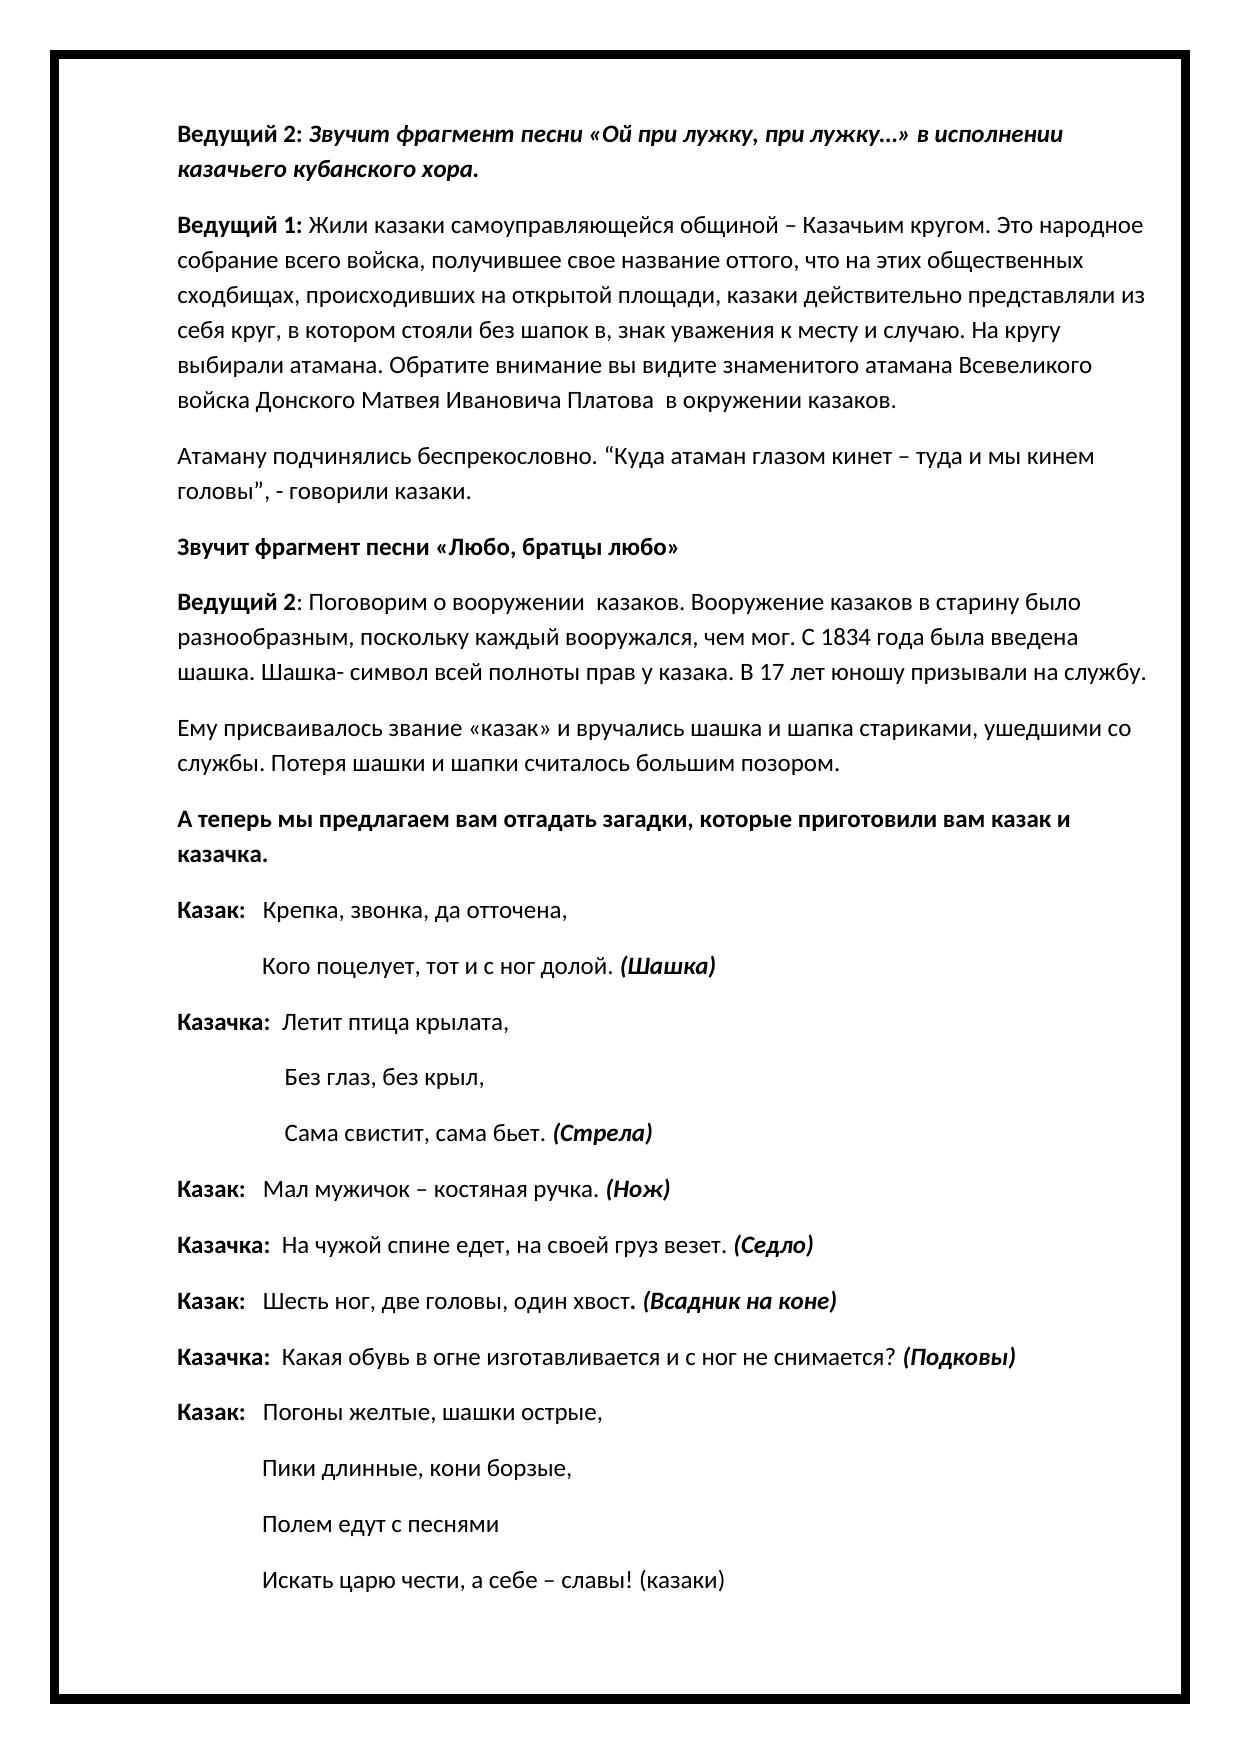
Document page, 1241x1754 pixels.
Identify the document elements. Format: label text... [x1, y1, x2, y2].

text Казачка: Какая обувь в огне изготавливается и с ног не снимается? (Подковы) [177, 1341, 1152, 1371]
text Ведущий 2: Поговорим о вооружении казаков. Вооружение казаков в старину было разнообразным, поскольку каждый вооружался, чем мог. С 1834 года была введена шашка. Шашка- символ всей полноты прав у казака. В 17 лет юношу призывали на службу. [177, 586, 1152, 687]
text Ему присваивалось звание «казак» и вручались шашка и шапка стариками, ушедшими со службы. Потеря шашки и шапки считалось большим позором. [177, 712, 1152, 778]
text Без глаз, без крыл, [177, 1061, 1152, 1092]
text Полем едут с песнями [177, 1508, 1152, 1539]
text А теперь мы предлагаем вам отгадать загадки, которые приготовили вам казак и казачка. [177, 803, 1152, 869]
text Сама свистит, сама бьет. (Стрела) [177, 1117, 1152, 1148]
text Казачка: Летит птица крылата, [177, 1006, 1152, 1036]
text Казак: Шесть ног, две головы, один хвост. (Всадник на коне) [177, 1285, 1152, 1315]
text Ведущий 2: Звучит фрагмент песни «Ой при лужку, при лужку…» в исполнении казачьего кубанского хора. [177, 118, 1152, 184]
text Казачка: На чужой спине едет, на своей груз везет. (Седло) [177, 1229, 1152, 1259]
text Казак: Мал мужичок – костяная ручка. (Нож) [177, 1173, 1152, 1204]
text Ведущий 1: Жили казаки самоуправляющейся общиной – Казачьим кругом. Это народное собрание всего войска, получившее свое название оттого, что на этих общественных сходбищах, происходивших на открытой площади, казаки действительно представляли из себя круг, в котором стояли без шапок в, знак уважения к месту и случаю. На кругу выбирали атамана. Обратите внимание вы видите знаменитого атамана Всевеликого войска Донского Матвея Ивановича Платова в окружении казаков. [177, 209, 1152, 414]
text Казак: Погоны желтые, шашки острые, [177, 1396, 1152, 1427]
text Атаману подчинялись беспрекословно. “Куда атаман глазом кинет – туда и мы кинем головы”, - говорили казаки. [177, 440, 1152, 505]
text Звучит фрагмент песни «Любо, братцы любо» [177, 531, 1152, 561]
text Искать царю чести, а себе – славы! (казаки) [177, 1564, 1152, 1594]
text Кого поцелует, тот и с ног долой. (Шашка) [177, 950, 1152, 980]
text Казак: Крепка, звонка, да отточена, [177, 894, 1152, 924]
text Пики длинные, кони борзые, [177, 1452, 1152, 1483]
